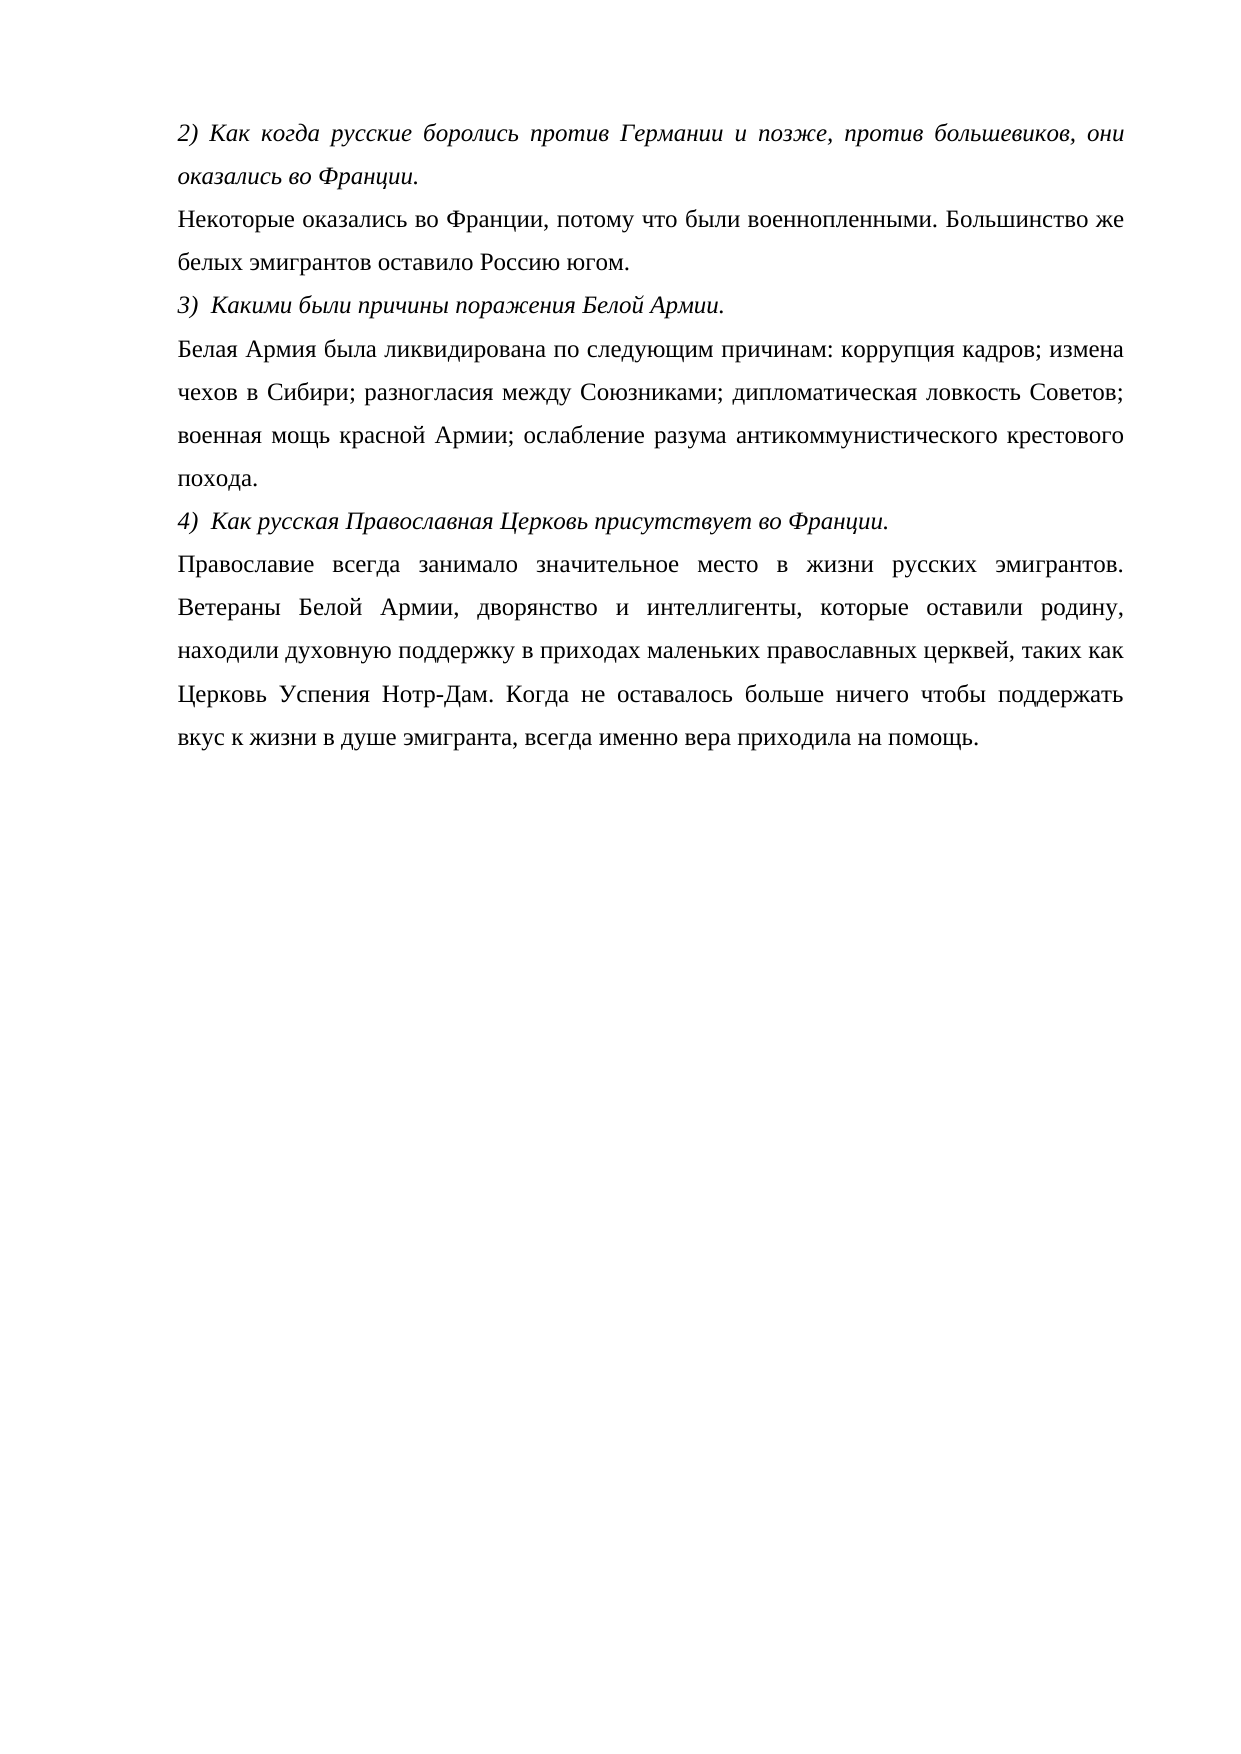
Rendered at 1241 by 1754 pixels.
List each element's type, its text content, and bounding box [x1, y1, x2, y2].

text 2) Как когда русские боролись против Германии и позже, против большевиков, они оказались во Франции. [177, 118, 1125, 190]
text Белая Армия была ликвидирована по следующим причинам: коррупция кадров; измена чехов в Сибири; разногласия между Союзниками; дипломатическая ловкость Советов; военная мощь красной Армии; ослабление разума антикоммунистического крестового похода. [177, 334, 1125, 492]
text Некоторые оказались во Франции, потому что были военнопленными. Большинство же белых эмигрантов оставило Россию югом. [177, 204, 1125, 276]
text 3) Какими были причины поражения Белой Армии. [177, 291, 1125, 319]
text Православие всегда занимало значительное место в жизни русских эмигрантов. Ветераны Белой Армии, дворянство и интеллигенты, которые оставили родину, находили духовную поддержку в приходах маленьких православных церквей, таких как Церковь Успения Нотр-Дам. Когда не оставалось больше ничего чтобы поддержать вкус к жизни в душе эмигранта, всегда именно вера приходила на помощь. [177, 549, 1125, 751]
text 4) Как русская Православная Церковь присутствует во Франции. [177, 506, 1125, 535]
